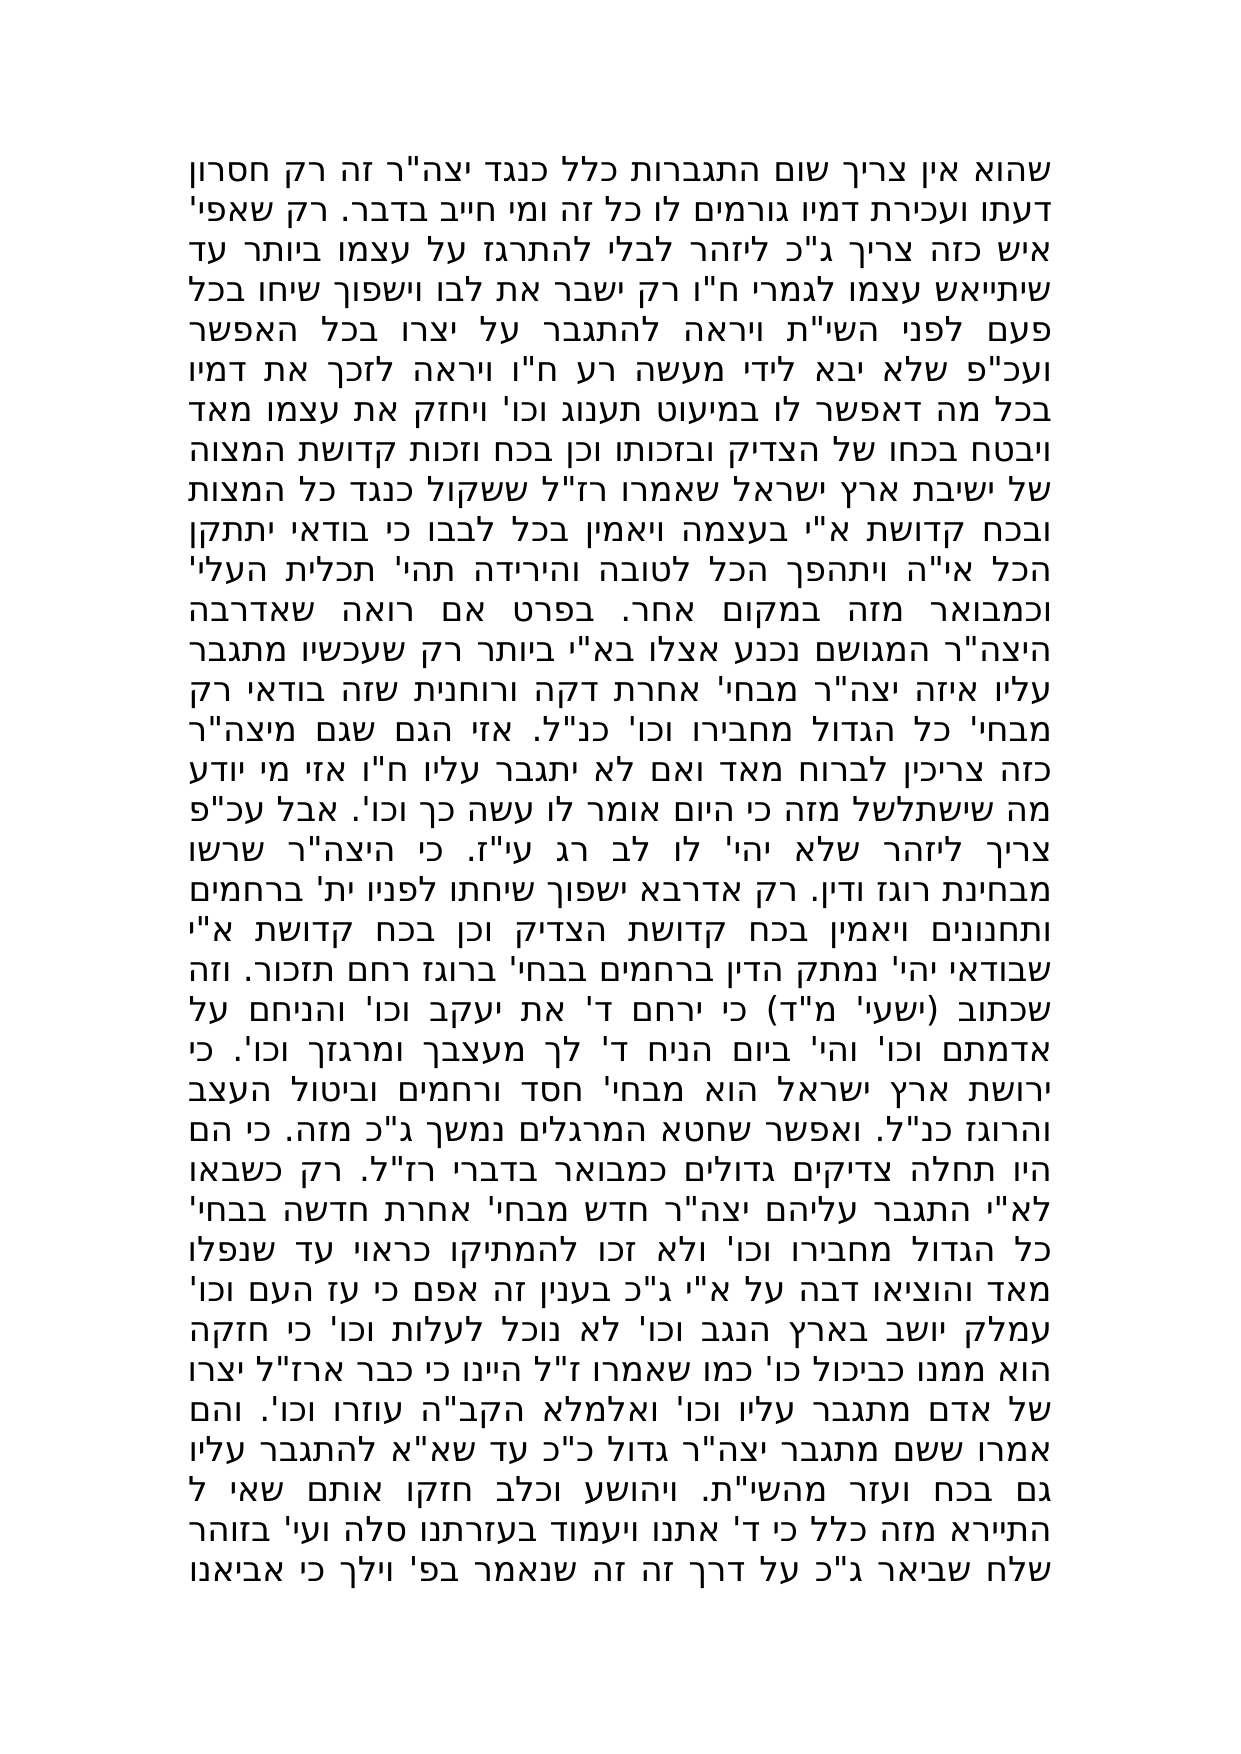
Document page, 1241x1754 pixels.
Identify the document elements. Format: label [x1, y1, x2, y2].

text [187, 150, 1053, 1590]
